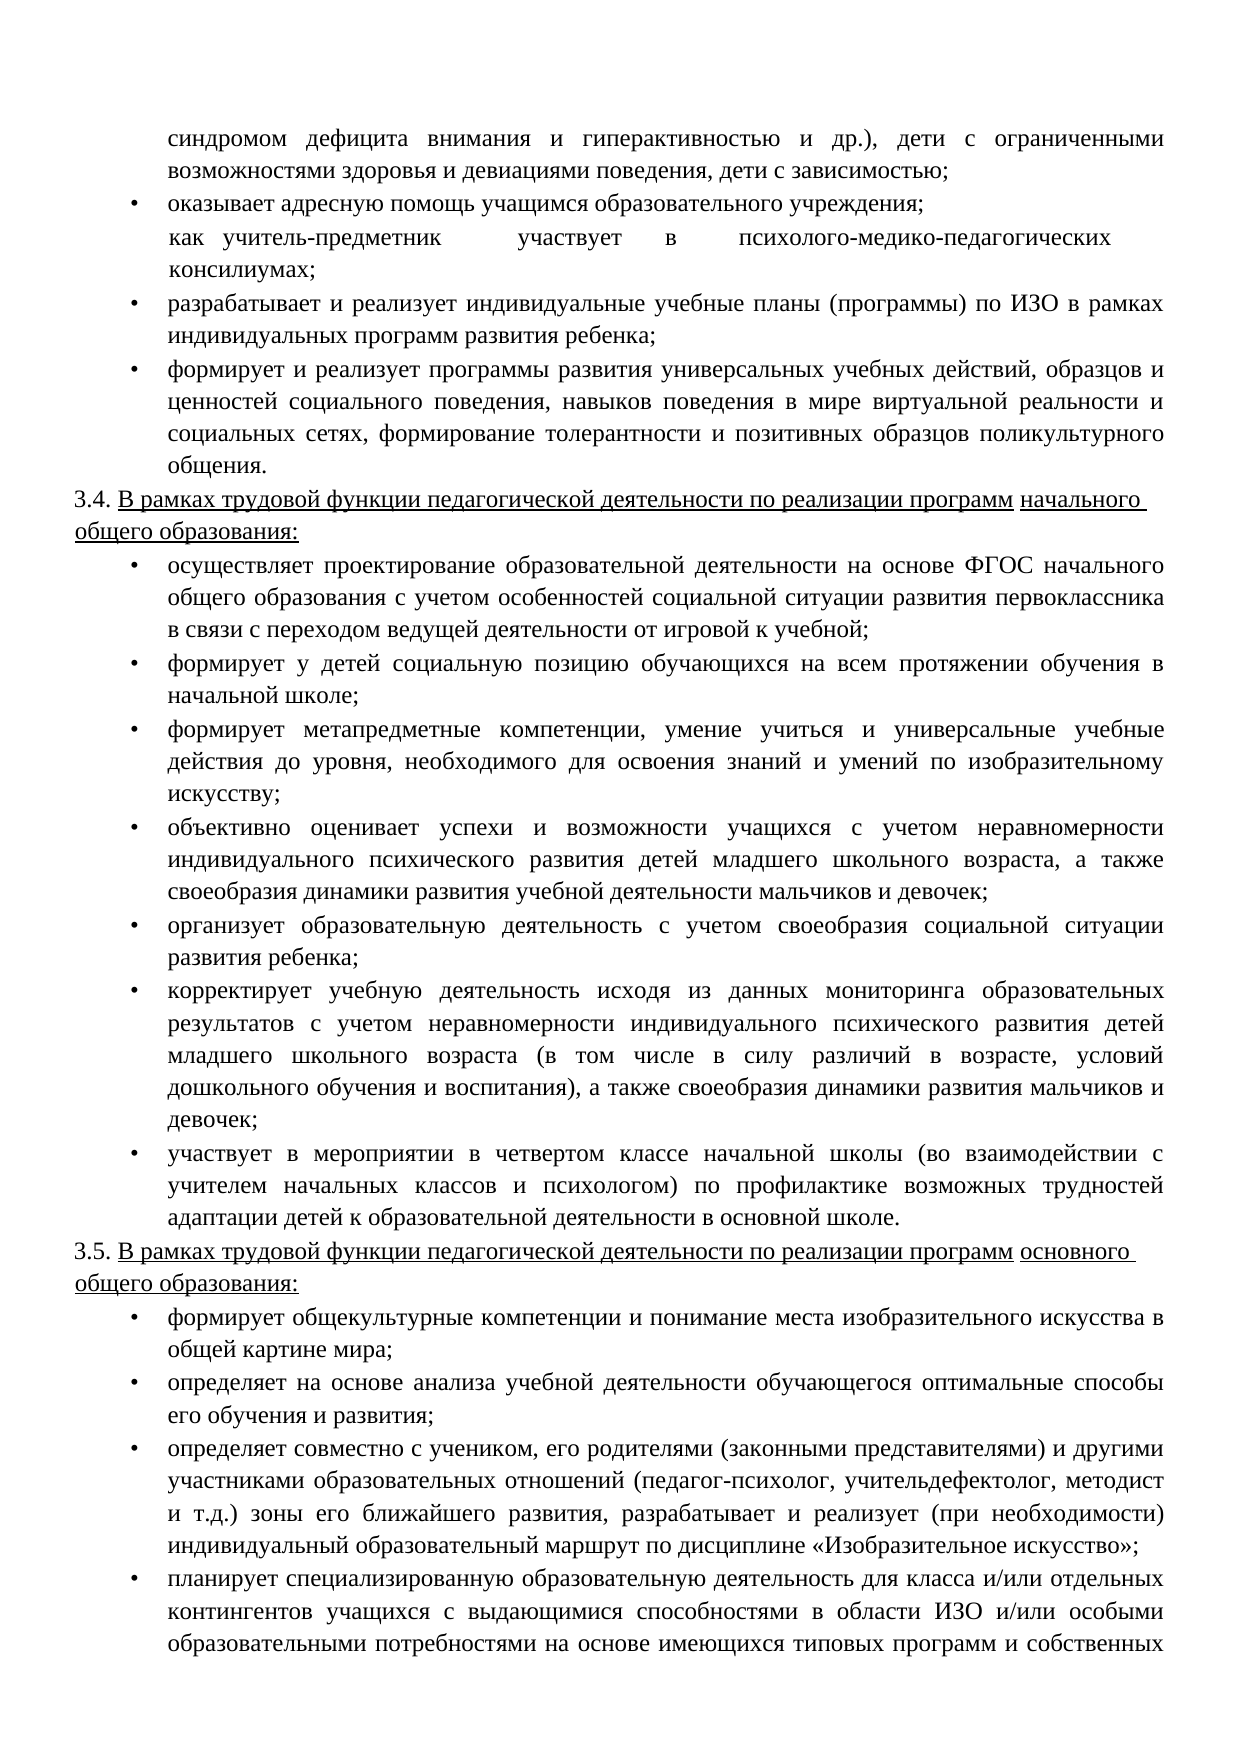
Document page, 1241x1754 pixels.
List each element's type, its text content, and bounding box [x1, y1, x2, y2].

text как учитель-предметник участвует в психолого-медико-педагогических консилиумах; [169, 222, 1165, 283]
list участвует в мероприятии в четвертом классе начальной школы (во взаимодействии с учителем начальных классов и психологом) по профилактике возможных трудностей адаптации детей к образовательной деятельности в основной школе. [130, 1138, 1165, 1231]
list формирует общекультурные компетенции и понимание места изобразительного искусства в общей картине мира; [130, 1302, 1165, 1363]
list осуществляет проектирование образовательной деятельности на основе ФГОС начального общего образования с учетом особенностей социальной ситуации развития первоклассника в связи с переходом ведущей деятельности от игровой к учебной; [130, 550, 1165, 643]
list объективно оценивает успехи и возможности учащихся с учетом неравномерности индивидуального психического развития детей младшего школьного возраста, а также своеобразия динамики развития учебной деятельности мальчиков и девочек; [130, 812, 1165, 905]
list корректирует учебную деятельность исходя из данных мониторинга образовательных результатов с учетом неравномерности индивидуального психического развития детей младшего школьного возраста (в том числе в силу различий в возрасте, условий дошкольного обучения и воспитания), а также своеобразия динамики развития мальчиков и девочек; [130, 976, 1165, 1133]
list оказывает адресную помощь учащимся образовательного учреждения; [130, 188, 1165, 217]
list определяет на основе анализа учебной деятельности обучающегося оптимальные способы его обучения и развития; [130, 1367, 1165, 1428]
list формирует метапредметные компетенции, умение учиться и универсальные учебные действия до уровня, необходимого для освоения знаний и умений по изобразительному искусству; [130, 714, 1165, 807]
text 3.4. В рамках трудовой функции педагогической деятельности по реализации программ начального общего образования: [73, 484, 1165, 545]
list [130, 123, 1165, 184]
text 3.5. В рамках трудовой функции педагогической деятельности по реализации программ основного общего образования: [73, 1236, 1165, 1297]
list разрабатывает и реализует индивидуальные учебные планы (программы) по ИЗО в рамках индивидуальных программ развития ребенка; [130, 288, 1165, 349]
list формирует и реализует программы развития универсальных учебных действий, образцов и ценностей социального поведения, навыков поведения в мире виртуальной реальности и социальных сетях, формирование толерантности и позитивных образцов поликультурного общения. [130, 354, 1165, 479]
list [130, 1563, 1165, 1657]
list формирует у детей социальную позицию обучающихся на всем протяжении обучения в начальной школе; [130, 648, 1165, 709]
list определяет совместно с учеником, его родителями (законными представителями) и другими участниками образовательных отношений (педагог-психолог, учительдефектолог, методист и т.д.) зоны его ближайшего развития, разрабатывает и реализует (при необходимости) индивидуальный образовательный маршрут по дисциплине «Изобразительное искусство»; [130, 1433, 1165, 1559]
list организует образовательную деятельность с учетом своеобразия социальной ситуации развития ребенка; [130, 910, 1165, 971]
